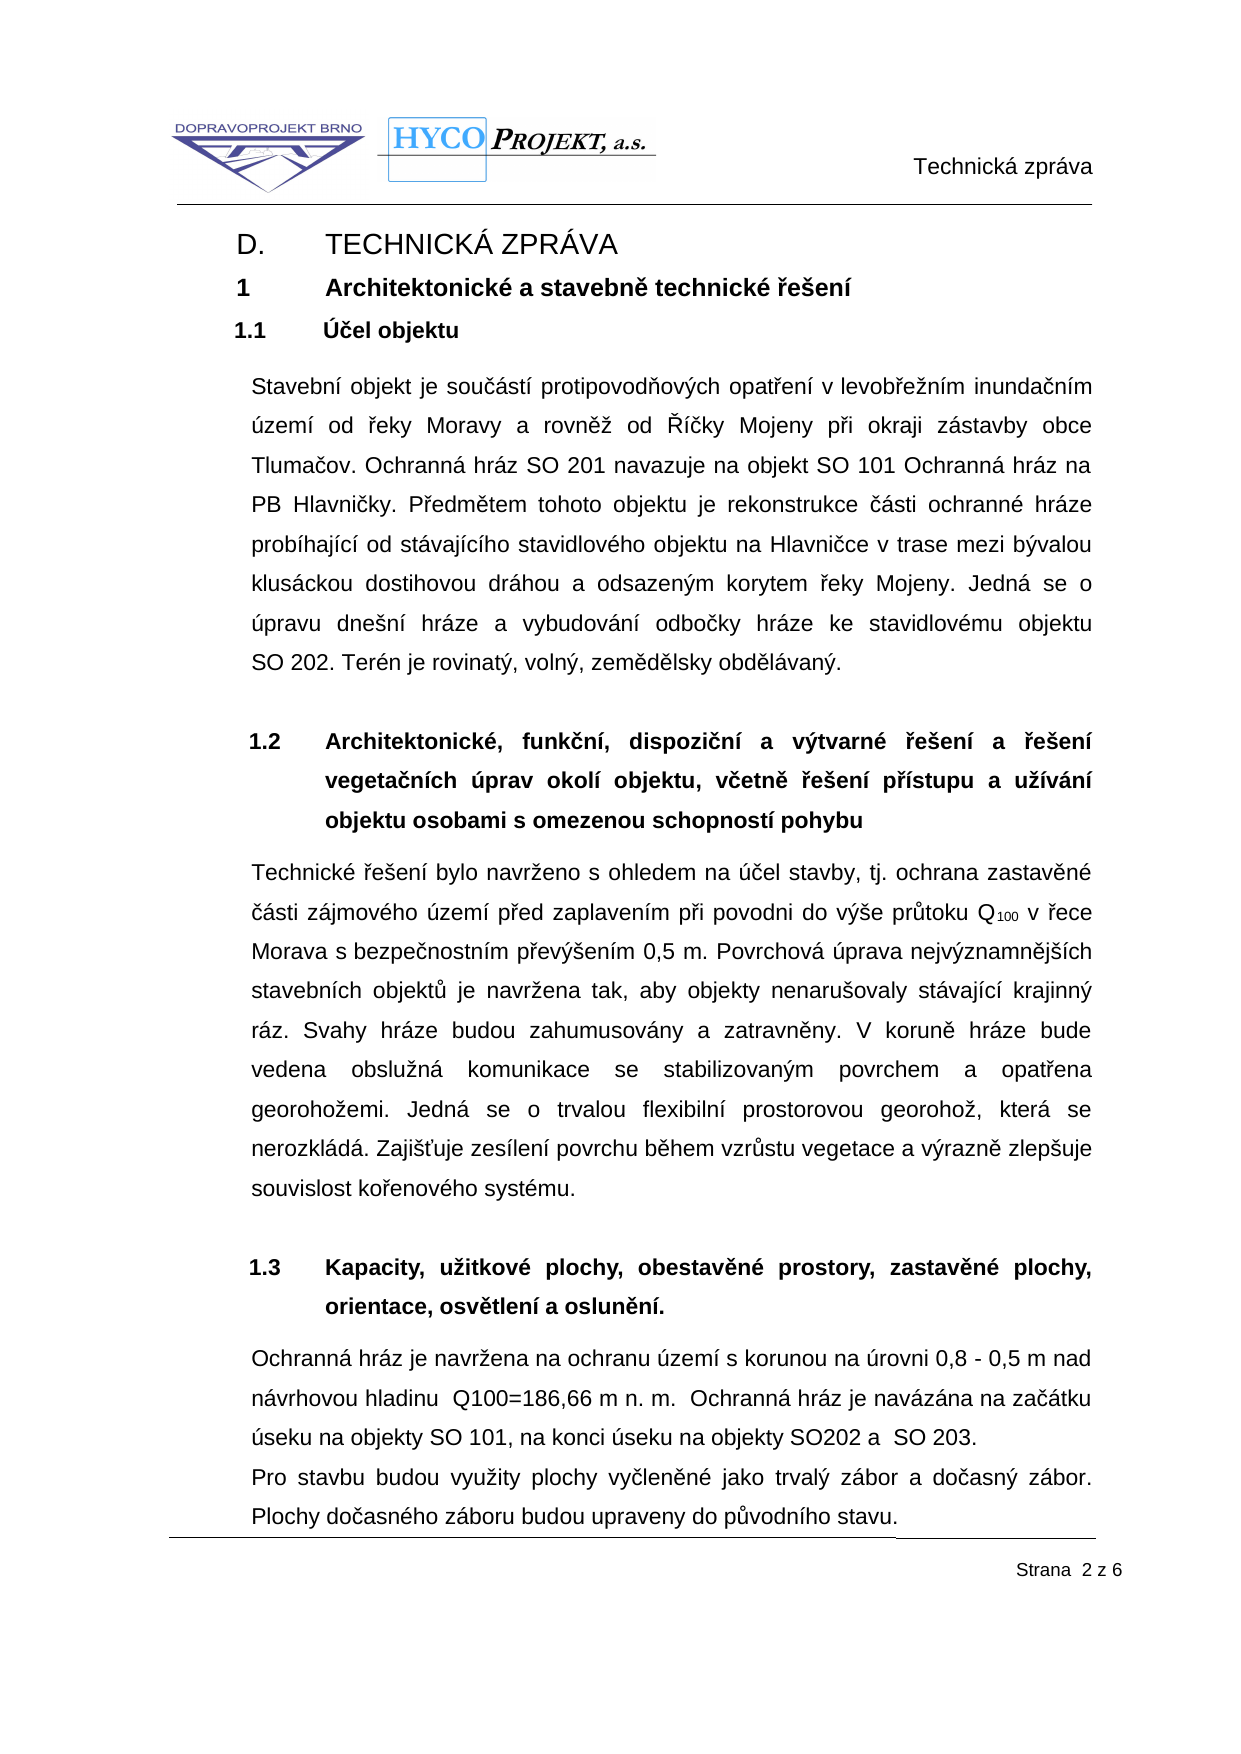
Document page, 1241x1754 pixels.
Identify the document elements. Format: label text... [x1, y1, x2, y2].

text Technické řešení bylo navrženo s ohledem na účel stavby, tj. ochrana zastavěné části zájmového území před zaplavením při povodni do výše průtoku Q100 v řece Morava s bezpečnostním převýšením 0,5 m. Povrchová úprava nejvýznamnějších stavebních objektů je navržena tak, aby objekty nenarušovaly stávající krajinný ráz. Svahy hráze budou zahumusovány a zatravněny. V koruně hráze bude vedena obslužná komunikace se stabilizovaným povrchem a opatřena georohožemi. Jedná se o trvalou flexibilní prostorovou georohož, která se nerozkládá. Zajišťuje zesílení povrchu během vzrůstu vegetace a výrazně zlepšuje souvislost kořenového systému. [251, 859, 1092, 1201]
subtitle Účel objektu [266, 314, 1092, 343]
subtitle 1 Architektonické a stavebně technické řešení [236, 273, 1092, 302]
picture [377, 117, 657, 182]
list D. TECHNICKÁ ZPRÁVA [177, 227, 1092, 260]
text Ochranná hráz je navržena na ochranu území s korunou na úrovni 0,8 - 0,5 m nad návrhovou hladinu Q100=186,66 m n. m. Ochranná hráz je navázána na začátku úseku na objekty SO 101, na konci úseku na objekty SO202 a SO 203. [251, 1345, 1092, 1451]
subtitle Kapacity, užitkové plochy, obestavěné prostory, zastavěné plochy, orientace, osvětlení a oslunění. [281, 1254, 1092, 1319]
subtitle Architektonické, funkční, dispoziční a výtvarné řešení a řešení vegetačních úprav okolí objektu, včetně řešení přístupu a užívání objektu osobami s omezenou schopností pohybu [281, 728, 1092, 833]
picture [169, 109, 370, 200]
text Stavební objekt je součástí protipovodňových opatření v levobřežním inundačním území od řeky Moravy a rovněž od Říčky Mojeny při okraji zástavby obce Tlumačov. Ochranná hráz SO 201 navazuje na objekt SO 101 Ochranná hráz na PB Hlavničky. Předmětem tohoto objektu je rekonstrukce části ochranné hráze probíhající od stávajícího stavidlového objektu na Hlavničce v trase mezi bývalou klusáckou dostihovou dráhou a odsazeným korytem řeky Mojeny. Jedná se o úpravu dnešní hráze a vybudování odbočky hráze ke stavidlovému objektu SO 202. Terén je rovinatý, volný, zemědělsky obdělávaný. [177, 373, 1092, 675]
text Pro stavbu budou využity plochy vyčleněné jako trvalý zábor a dočasný zábor. Plochy dočasného záboru budou upraveny do původního stavu. [251, 1464, 1092, 1529]
